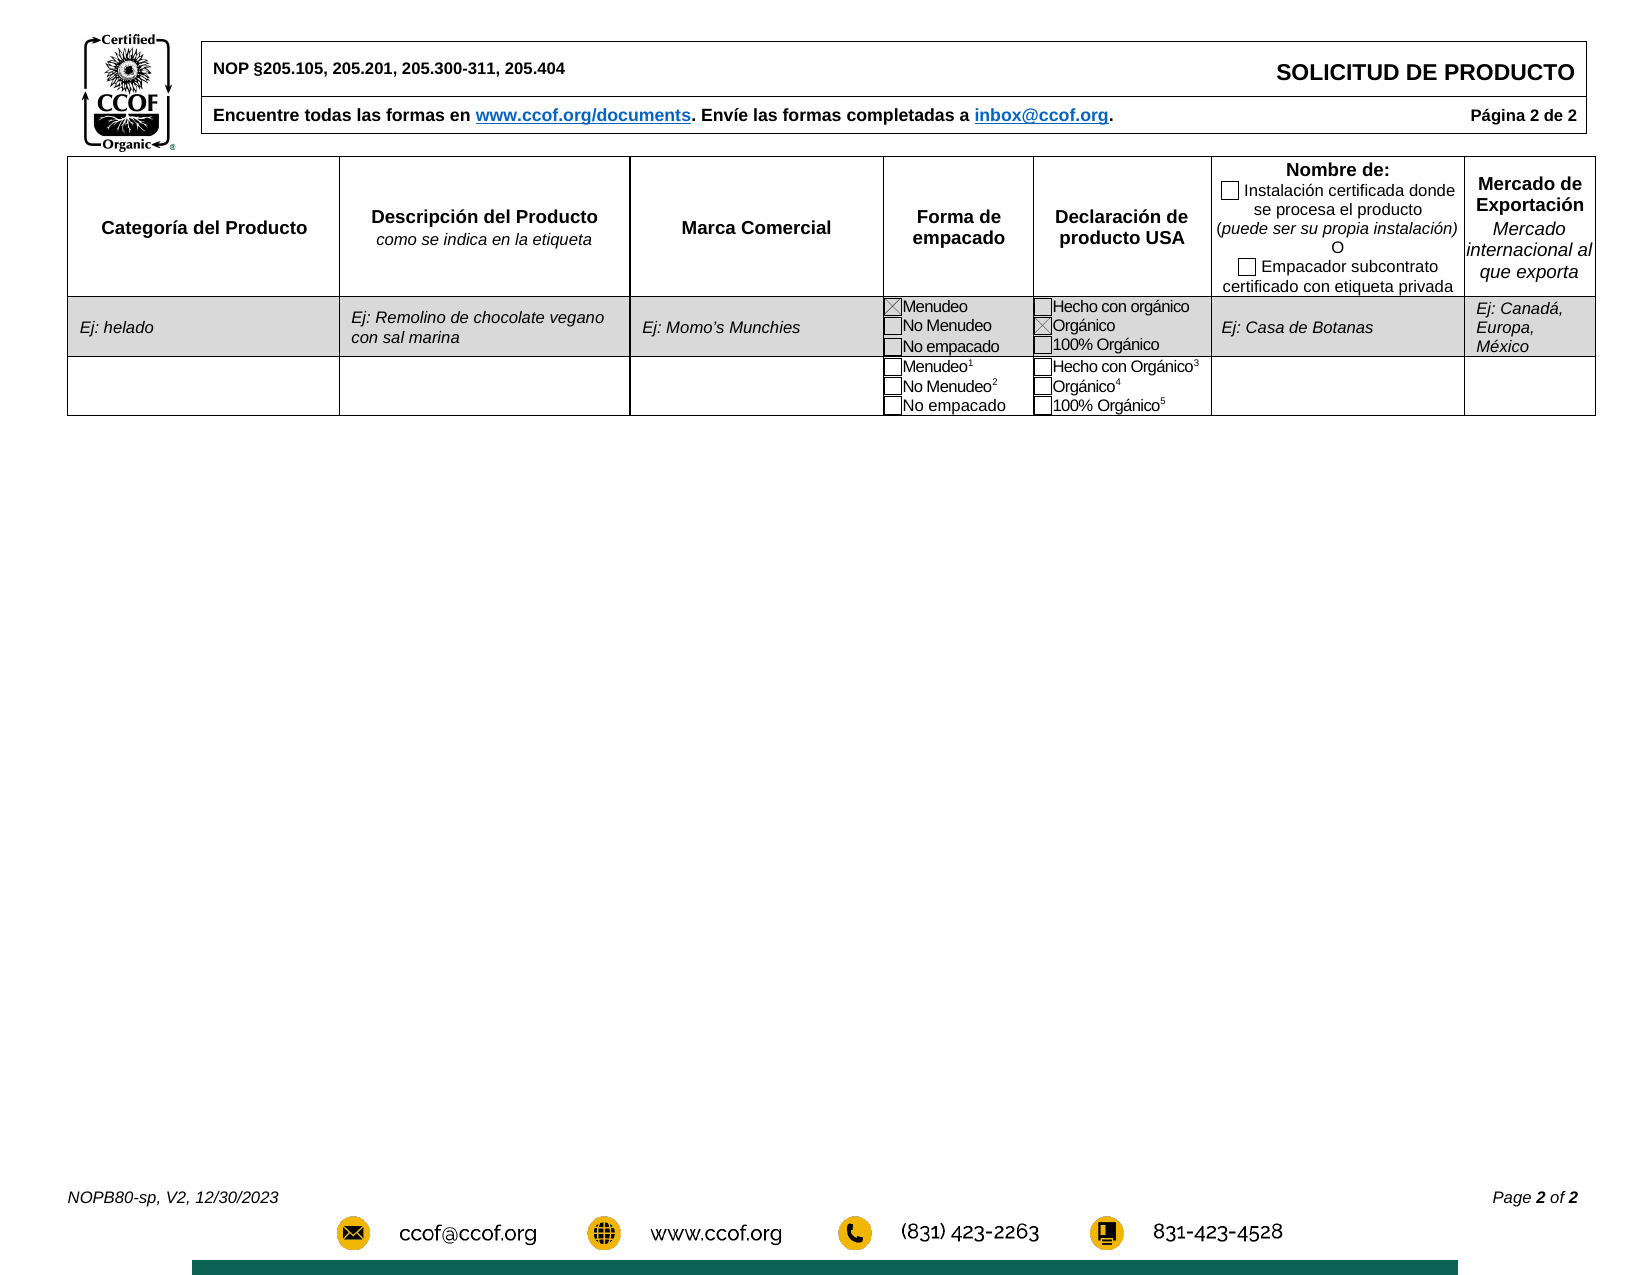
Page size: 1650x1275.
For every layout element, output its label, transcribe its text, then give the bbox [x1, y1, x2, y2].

table_header Declaración de producto USA [1034, 157, 1211, 296]
picture [192, 1200, 1458, 1275]
table_cell [1212, 357, 1464, 415]
table_header Mercado de Exportación Mercado internacional al que exporta [1465, 157, 1595, 296]
table_cell Menudeo No Menudeo No empacado [884, 297, 1033, 356]
table_cell Ej: Canadá, Europa, México [1465, 297, 1595, 356]
table_header Forma de empacado [884, 157, 1033, 296]
table_cell [1465, 357, 1595, 415]
table_cell Ej: Momo’s Munchies [631, 297, 883, 356]
table_cell [340, 357, 629, 415]
table_header Nombre de: Instalación certificada donde se procesa el producto (puede ser su propia instalación) O Empacador subcontrato certificado con etiqueta privada [1212, 157, 1464, 296]
table_cell Ej: Casa de Botanas [1212, 297, 1464, 356]
table_cell Ej: Remolino de chocolate vegano con sal marina [340, 297, 629, 356]
table_header Descripción del Producto como se indica en la etiqueta [340, 157, 629, 296]
table_cell [68, 357, 339, 415]
table_header Marca Comercial [631, 157, 883, 296]
table_cell Hecho con Orgánico3 Orgánico4 100% Orgánico5 [1034, 357, 1211, 415]
table_header Categoría del Producto [68, 157, 339, 296]
table_cell [631, 357, 883, 415]
table_cell Ej: helado [68, 297, 339, 356]
picture [78, 34, 176, 152]
table_cell Menudeo1 No Menudeo2 No empacado [884, 357, 1033, 415]
table_cell Hecho con orgánico Orgánico 100% Orgánico [1034, 297, 1211, 356]
